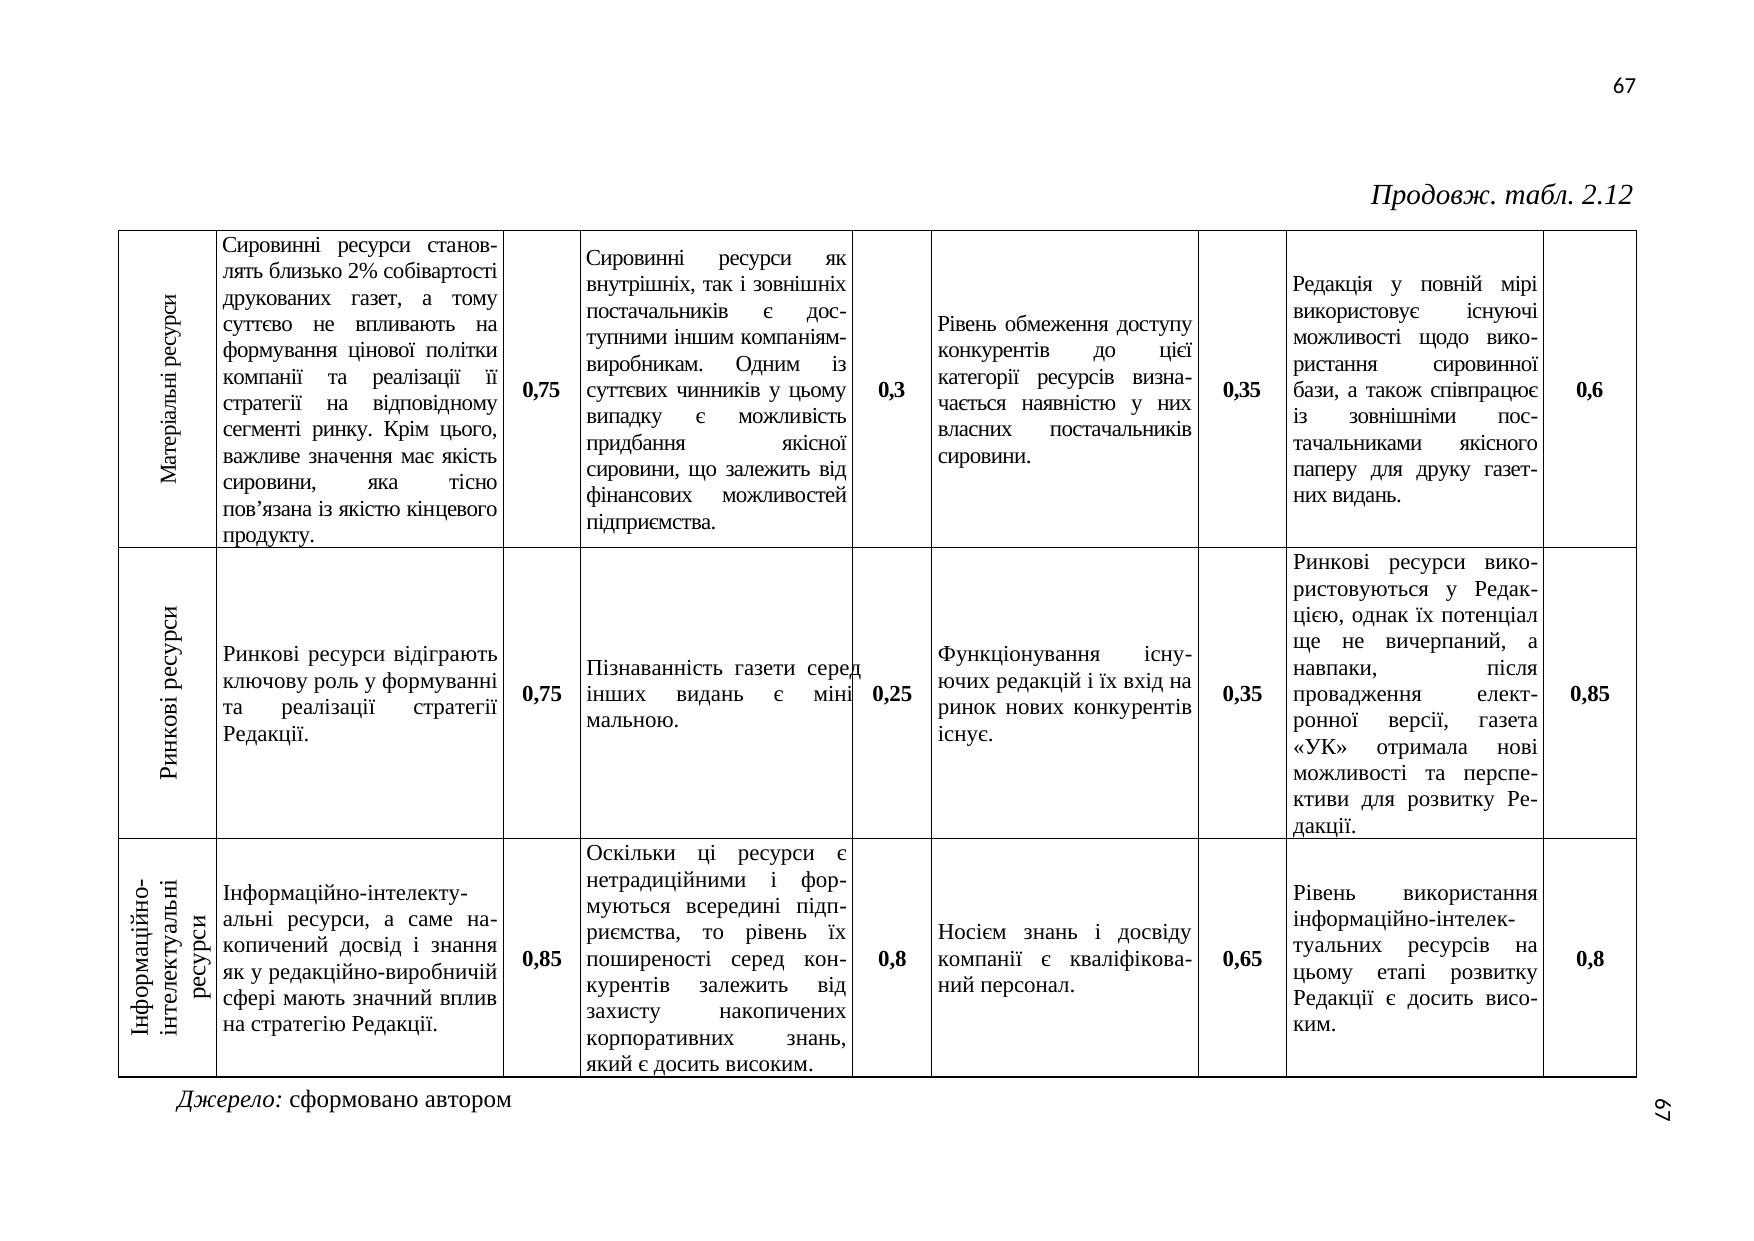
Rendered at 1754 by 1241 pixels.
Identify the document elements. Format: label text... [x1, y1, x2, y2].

table_cell 0,25 [853, 548, 931, 838]
table_header 0,75 [504, 231, 580, 547]
table_cell 0,8 [853, 839, 931, 1076]
table_header 0,3 [853, 231, 931, 547]
list Джерело: сформовано автором [118, 1084, 1636, 1112]
table_header Рівень обмеження доступу конкурентів до цієї категорії ресурсів визначається наявністю у них власних постачальників сировини. [932, 231, 1198, 547]
table_cell 0,35 [1199, 548, 1286, 838]
table_cell 0,85 [504, 839, 580, 1076]
table_cell Функціонування існуючих редакцій і їх вхід на ринок нових конкурентів існує. [932, 548, 1198, 838]
table_header Сировинні ресурси як внутрішніх, так і зовнішніх постачальників є доступними іншим компаніям-виробникам. Одним із суттєвих чинників у цьому випадку є можливість придбання якісної сировини, що залежить від фінансових можливостей підприємства. [581, 231, 852, 547]
table_header Матеріальні ресурси [119, 231, 216, 547]
text Продовж. табл. 2.12 [118, 177, 1636, 211]
table_header 0,6 [1544, 231, 1636, 547]
table_cell Ринкові ресурси відіграють ключову роль у формуванні та реалізації стратегії Редакції. [217, 548, 503, 838]
table_cell 0,75 [504, 548, 580, 838]
table_header Сировинні ресурси становлять близько 2% собівартості друкованих газет, а тому суттєво не впливають на формування цінової політки компанії та реалізації її стратегії на відповідному сегменті ринку. Крім цього, важливе значення має якість сировини, яка тісно пов’язана із якістю кінцевого продукту. [217, 231, 503, 547]
table_cell Носієм знань і досвіду компанії є кваліфікований персонал. [932, 839, 1198, 1076]
table_header 0,35 [1199, 231, 1286, 547]
table_header Редакція у повній мірі використовує існуючі можливості щодо використання сировинної бази, а також співпрацює із зовнішніми постачальниками якісного паперу для друку газетних видань. [1287, 231, 1543, 547]
table_cell Оскільки ці ресурси є нетрадиційними і формуються всередині підприємства, то рівень їх поширеності серед конкурентів залежить від захисту накопичених корпоративних знань, який є досить високим. [581, 839, 852, 1076]
table_cell 0,65 [1199, 839, 1286, 1076]
table_cell Ринкові ресурси використовуються у Редакцією, однак їх потенціал ще не вичерпаний, а навпаки, після провадження електронної версії, газета «УК» отримала нові можливості та перспективи для розвитку Редакції. [1287, 548, 1543, 838]
table_cell Інформаційно-інтелектуальні ресурси [119, 839, 216, 1076]
table_cell Пізнаванність газети серед інших видань є мінімальною. [581, 548, 852, 838]
table_cell 0,8 [1544, 839, 1636, 1076]
table_cell Інформаційно-інтелектуальні ресурси, а саме накопичений досвід і знання як у редакційно-виробничій сфері мають значний вплив на стратегію Редакції. [217, 839, 503, 1076]
table_cell Рівень використання інформаційно-інтелектуальних ресурсів на цьому етапі розвитку Редакції є досить високим. [1287, 839, 1543, 1076]
table_cell Ринкові ресурси [119, 548, 216, 838]
table_cell 0,85 [1544, 548, 1636, 838]
